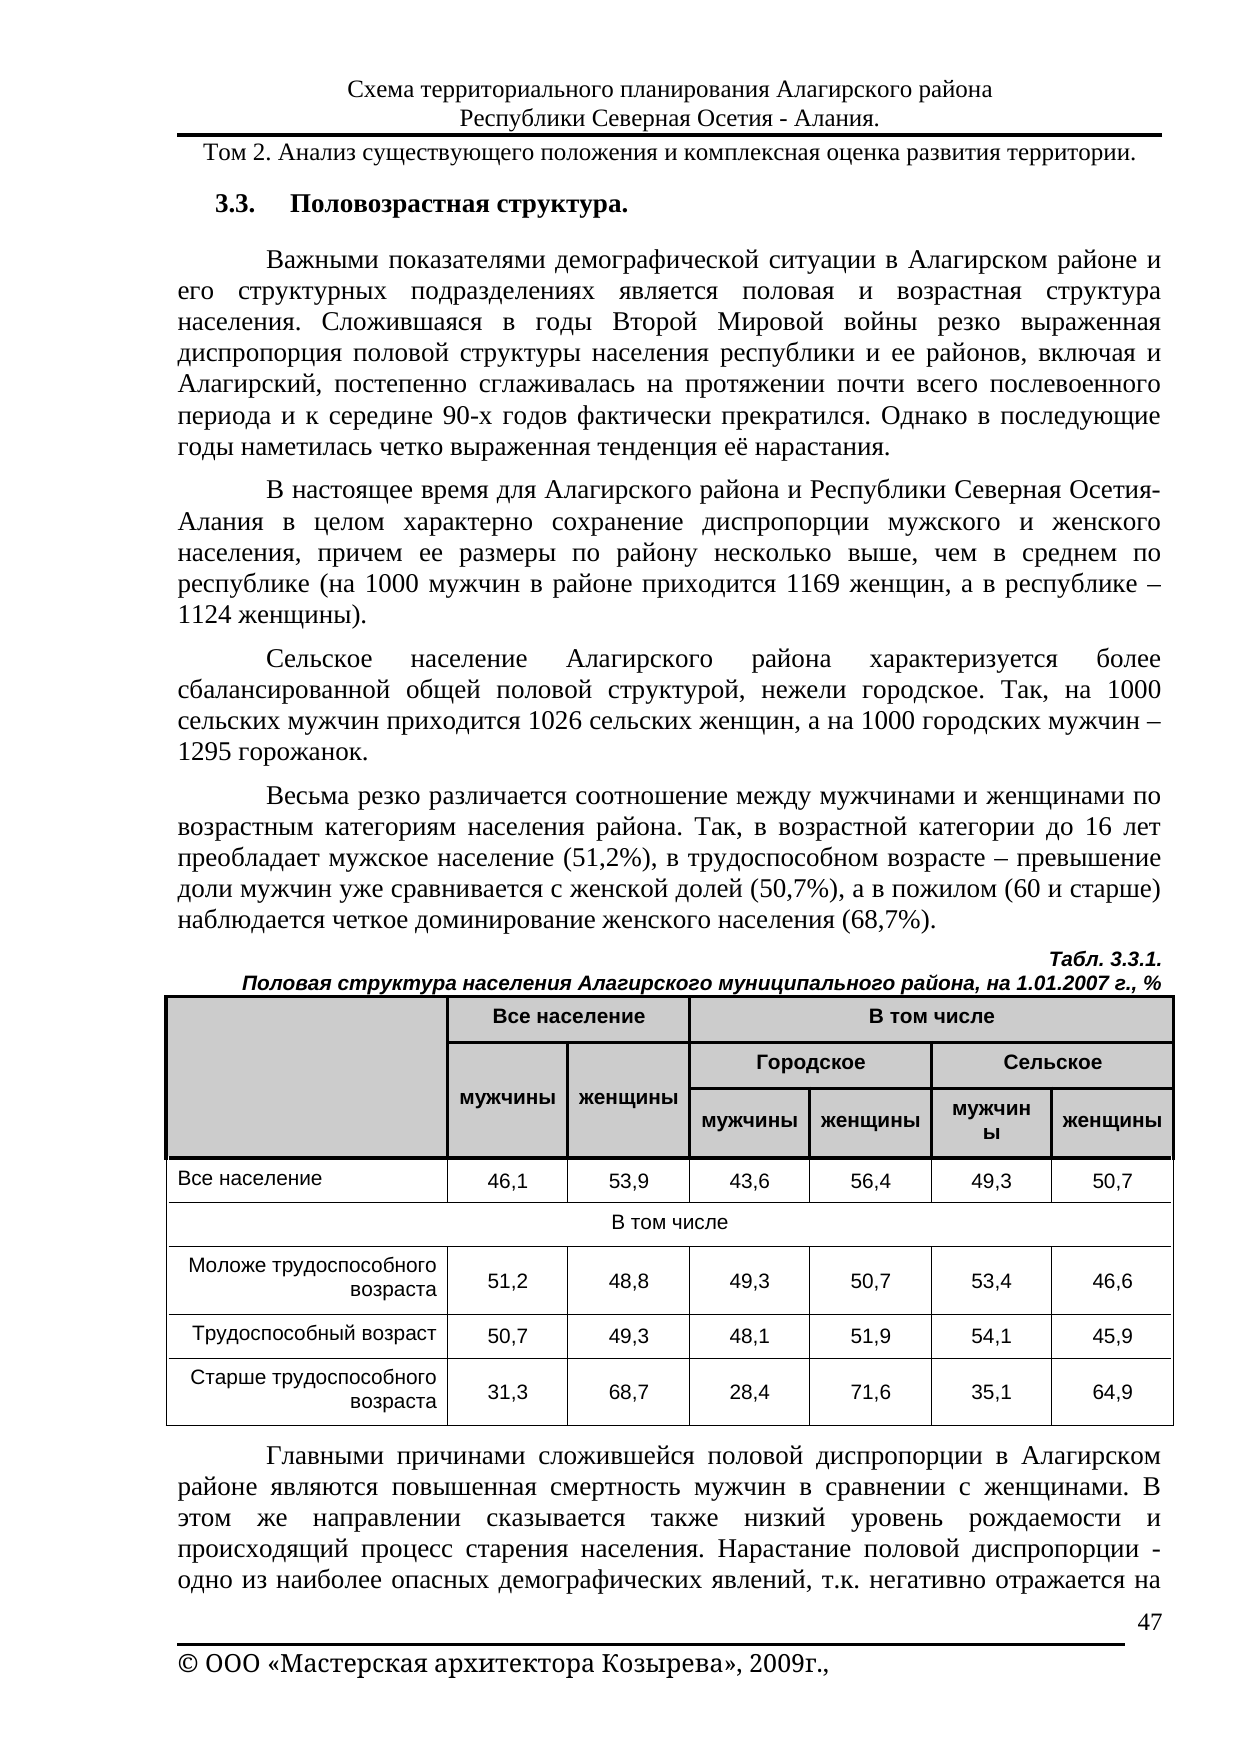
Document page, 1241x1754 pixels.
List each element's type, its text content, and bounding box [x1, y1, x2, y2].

text Важными показателями демографической ситуации в Алагирском районе и его структурных подразделениях является половая и возрастная структура населения. Сложившаяся в годы Второй Мировой войны резко выраженная диспропорция половой структуры населения республики и ее районов, включая и Алагирский, постепенно сглаживалась на протяжении почти всего послевоенного периода и к середине 90-х годов фактически прекратился. Однако в последующие годы наметилась четко выраженная тенденция её нарастания. [177, 243, 1162, 461]
table_cell мужчины [691, 1090, 808, 1156]
text Сельское население Алагирского района характеризуется более сбалансированной общей половой структурой, нежели городское. Так, на 1000 сельских мужчин приходится 1026 сельских женщин, а на 1000 городских мужчин – 1295 горожанок. [177, 642, 1162, 766]
table_cell 51,9 [810, 1315, 931, 1357]
table_cell 49,3 [568, 1315, 689, 1357]
table_cell 46,6 [1052, 1246, 1173, 1314]
table_cell женщины [1053, 1090, 1172, 1156]
text Весьма резко различается соотношение между мужчинами и женщинами по возрастным категориям населения района. Так, в возрастной категории до 16 лет преобладает мужское население (51,2%), в трудоспособном возрасте – превышение доли мужчин уже сравнивается с женской долей (50,7%), а в пожилом (60 и старше) наблюдается четкое доминирование женского населения (68,7%). [177, 779, 1162, 934]
text В настоящее время для Алагирского района и Республики Северная Осетия-Алания в целом характерно сохранение диспропорции мужского и женского населения, причем ее размеры по району несколько выше, чем в среднем по республике (на 1000 мужчин в районе приходится 1169 женщин, а в республике – 1124 женщины). [177, 473, 1162, 629]
table_header [168, 998, 446, 1156]
table_cell Старше трудоспособного возраста [167, 1358, 447, 1425]
subtitle Половозрастная структура. [215, 187, 1162, 218]
table_cell 51,2 [448, 1247, 567, 1314]
table_cell Все население [167, 1157, 447, 1202]
table_cell 64,9 [1052, 1358, 1173, 1425]
table_cell 31,3 [448, 1359, 567, 1425]
table_cell 28,4 [690, 1359, 809, 1425]
table_cell женщины [811, 1090, 930, 1156]
table_cell 54,1 [932, 1315, 1051, 1357]
table_header В том числе [691, 998, 1172, 1041]
table_cell 56,4 [810, 1160, 931, 1202]
table_cell 48,8 [568, 1247, 689, 1314]
table_cell 45,9 [1052, 1314, 1173, 1357]
table_cell 35,1 [932, 1359, 1051, 1425]
text Табл. 3.3.1. [177, 947, 1162, 971]
table_cell Городское [691, 1044, 930, 1087]
table_cell Трудоспособный возраст [167, 1314, 447, 1357]
table_cell 53,4 [932, 1247, 1051, 1314]
table_cell 50,7 [448, 1315, 567, 1357]
table_cell 49,3 [932, 1160, 1051, 1202]
table_cell В том числе [167, 1202, 1173, 1246]
text Половая структура населения Алагирского муниципального района, на 1.01.2007 г., % [177, 971, 1162, 995]
table_cell 53,9 [568, 1160, 689, 1202]
table_cell 46,1 [448, 1160, 567, 1202]
table_cell женщины [569, 1044, 688, 1156]
table_cell 43,6 [690, 1160, 809, 1202]
table_cell 50,7 [810, 1247, 931, 1314]
table_cell 71,6 [810, 1359, 931, 1425]
table_cell 68,7 [568, 1359, 689, 1425]
table_cell 49,3 [690, 1247, 809, 1314]
table_cell мужчины [933, 1090, 1050, 1156]
table_cell Сельское [933, 1044, 1172, 1087]
table_cell Моложе трудоспособного возраста [167, 1246, 447, 1314]
table_header Все население [449, 998, 688, 1041]
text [177, 1439, 1162, 1594]
table_cell 50,7 [1052, 1156, 1173, 1202]
table_cell мужчины [449, 1044, 566, 1156]
table_cell 48,1 [690, 1315, 809, 1357]
